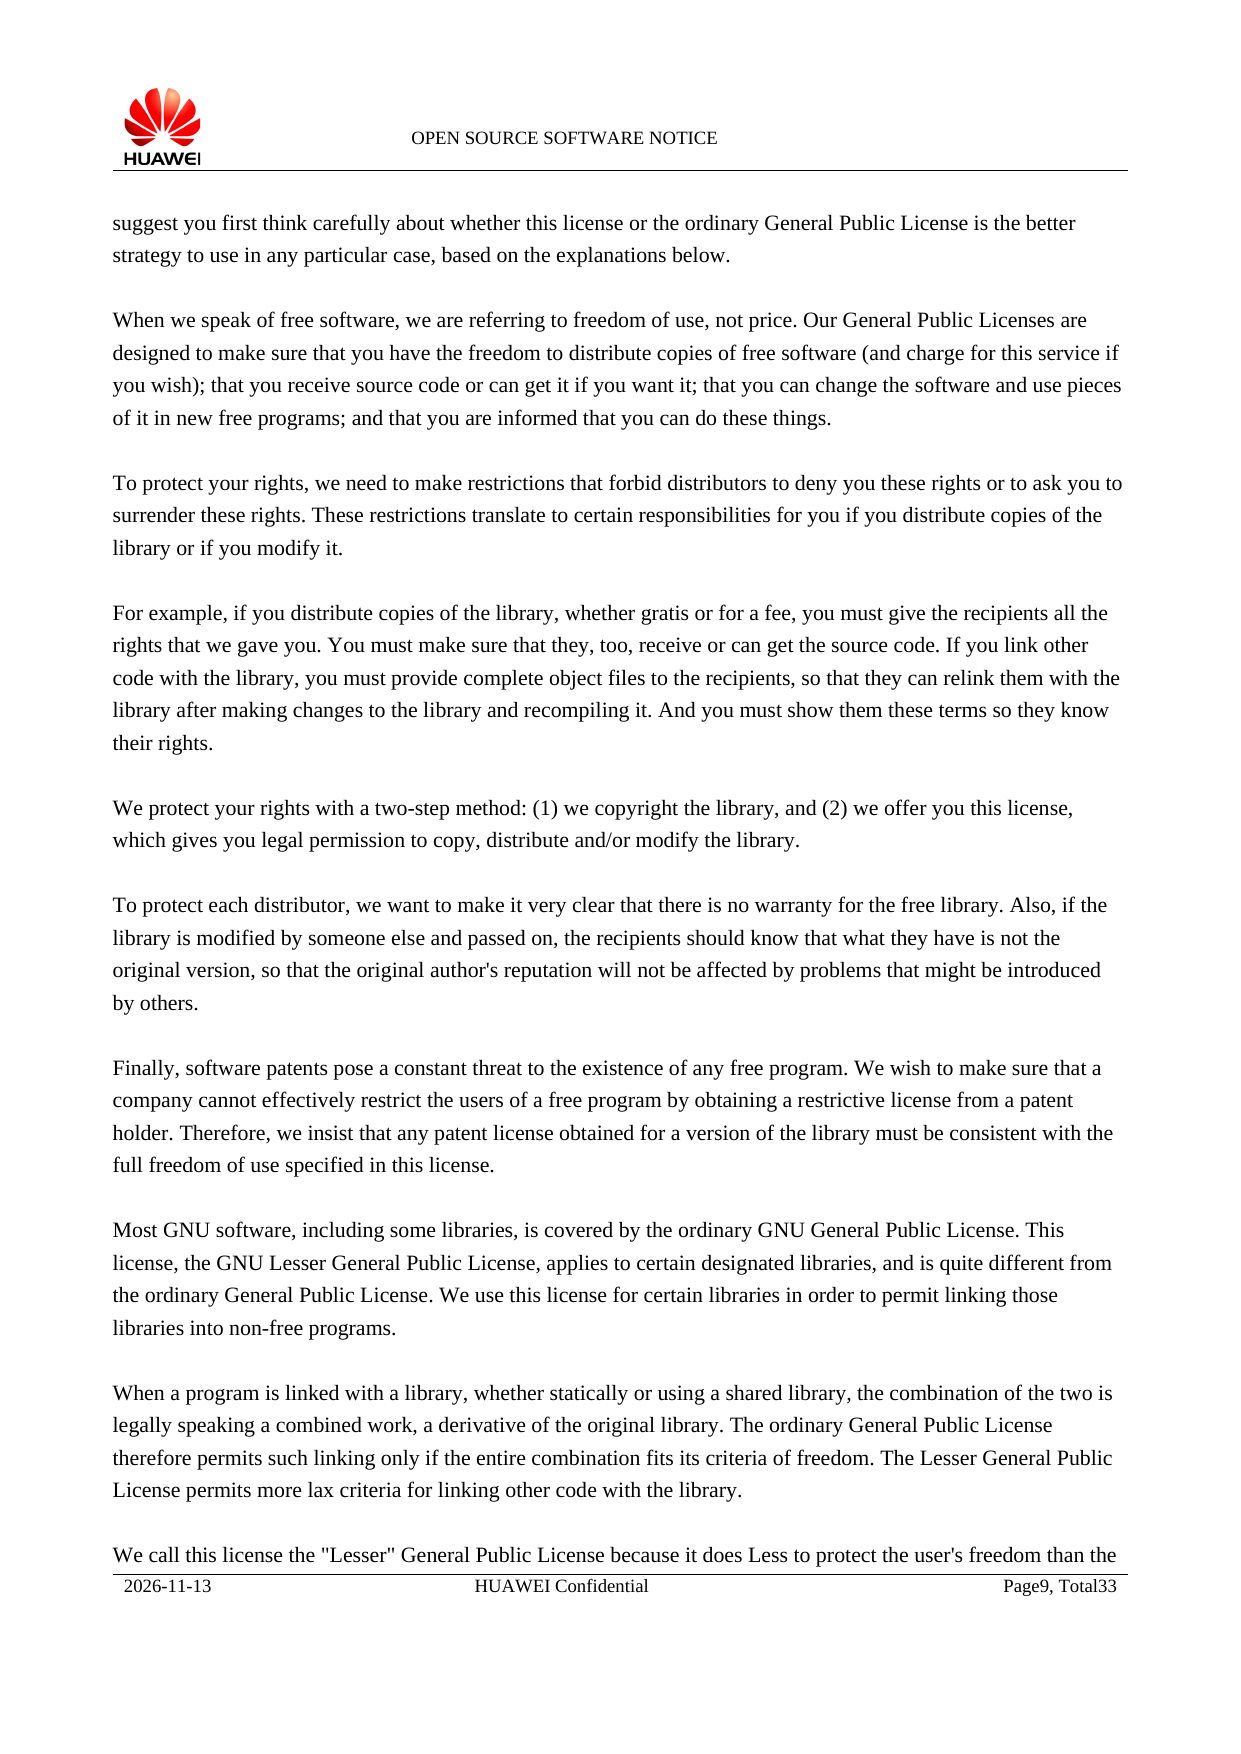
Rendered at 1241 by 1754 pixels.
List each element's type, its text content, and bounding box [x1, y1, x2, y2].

picture [124, 88, 201, 165]
